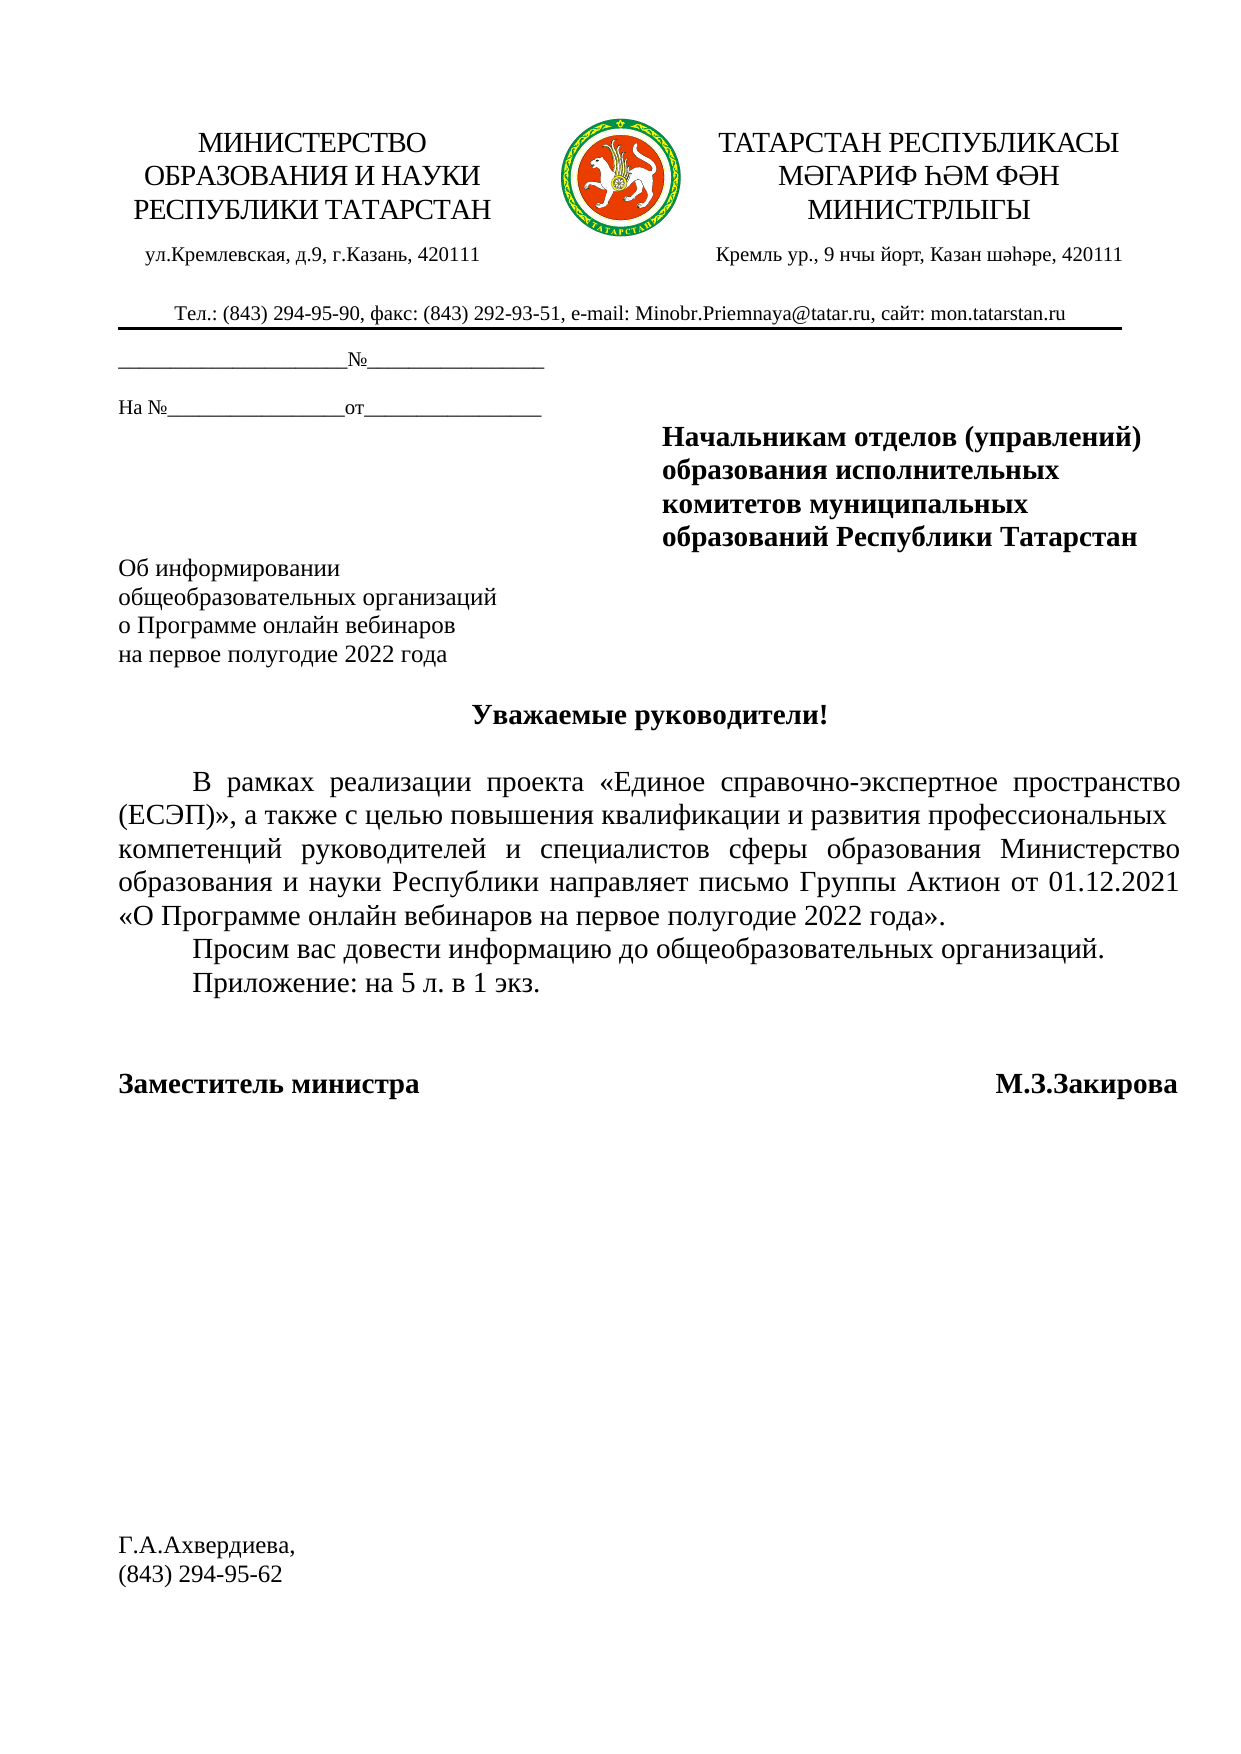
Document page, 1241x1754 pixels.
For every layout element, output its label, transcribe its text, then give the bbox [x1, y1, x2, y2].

text общеобразовательных организаций [118, 582, 1181, 611]
text Г.А.Ахвердиева, [118, 1531, 1181, 1559]
text ______________________№_________________ [118, 347, 1181, 371]
text Уважаемые руководители! [118, 697, 1181, 730]
text Начальникам отделов (управлений) образования исполнительных комитетов муниципальных образований Республики Татарстан [662, 419, 1181, 553]
text (843) 294-95-62 [118, 1559, 1181, 1588]
text Просим вас довести информацию до общеобразовательных организаций. [118, 932, 1181, 965]
text компетенций руководителей и специалистов сферы образования Министерство образования и науки Республики направляет письмо Группы Актион от 01.12.2021 «О Программе онлайн вебинаров на первое полугодие 2022 года». [118, 831, 1181, 932]
text о Программе онлайн вебинаров [118, 611, 1181, 639]
text На №_________________от_________________ [118, 395, 1181, 419]
text В рамках реализации проекта «Единое справочно-экспертное пространство (ЕСЭП)», а также с целью повышения квалификации и развития профессиональных [118, 764, 1181, 831]
text Об информировании [118, 553, 1181, 582]
text Тел.: (843) 294-95-90, факс: (843) 292-93-51, e-mail: Minobr.Priemnaya@tatar.ru, сайт: mon.tatarstan.ru [118, 301, 1122, 327]
text на первое полугодие 2022 года [118, 639, 1181, 668]
text Заместитель министра М.З.Закирова [118, 1066, 1181, 1099]
text Приложение: на 5 л. в 1 экз. [118, 965, 1181, 999]
